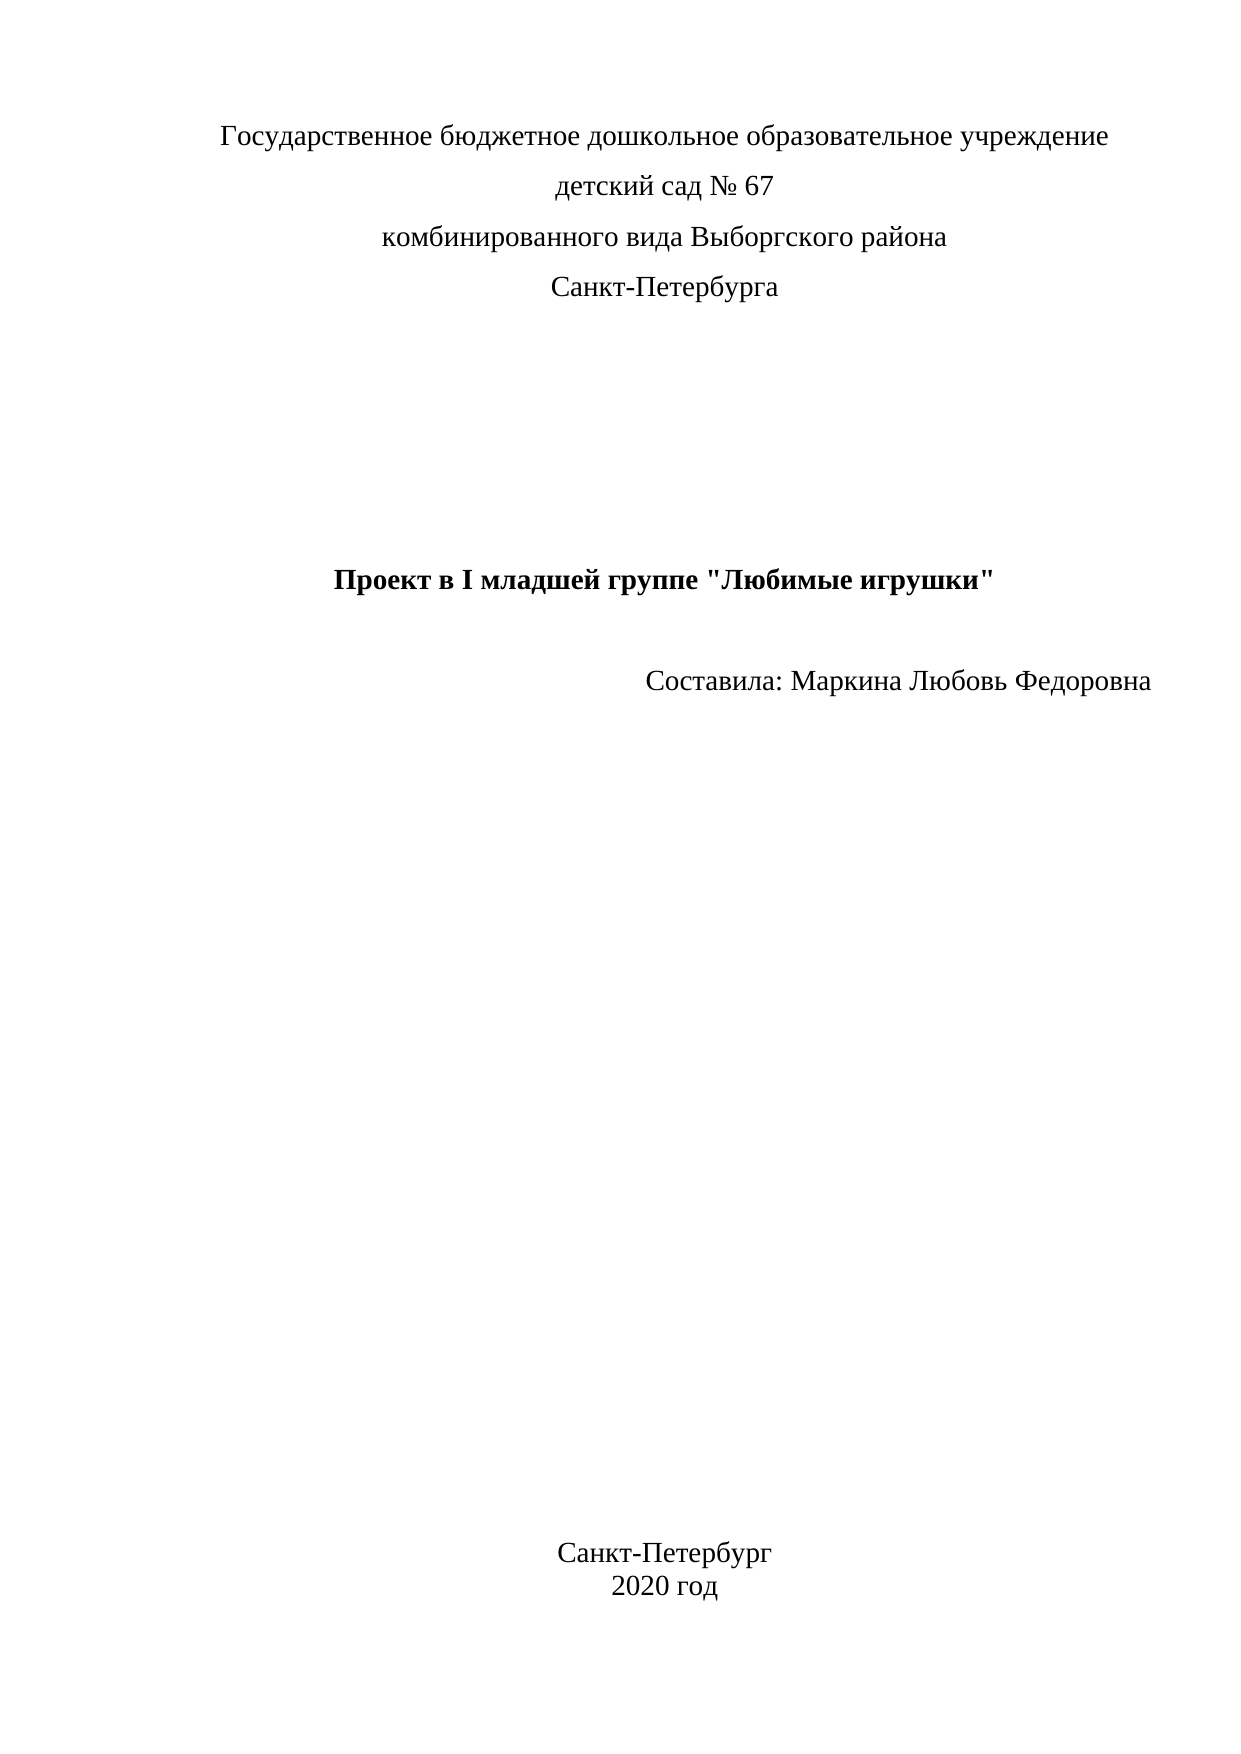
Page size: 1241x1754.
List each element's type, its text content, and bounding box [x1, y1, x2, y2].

text Государственное бюджетное дошкольное образовательное учреждение детский сад № 67 [177, 118, 1152, 202]
text комбинированного вида Выборгского района [177, 219, 1152, 252]
text Проект в I младшей группе "Любимые игрушки" [177, 562, 1152, 596]
text Санкт-Петербург [177, 1535, 1152, 1568]
text Составила: Маркина Любовь Федоровна [177, 663, 1152, 696]
text 2020 год [177, 1568, 1152, 1602]
text Санкт-Петербурга [177, 269, 1152, 303]
